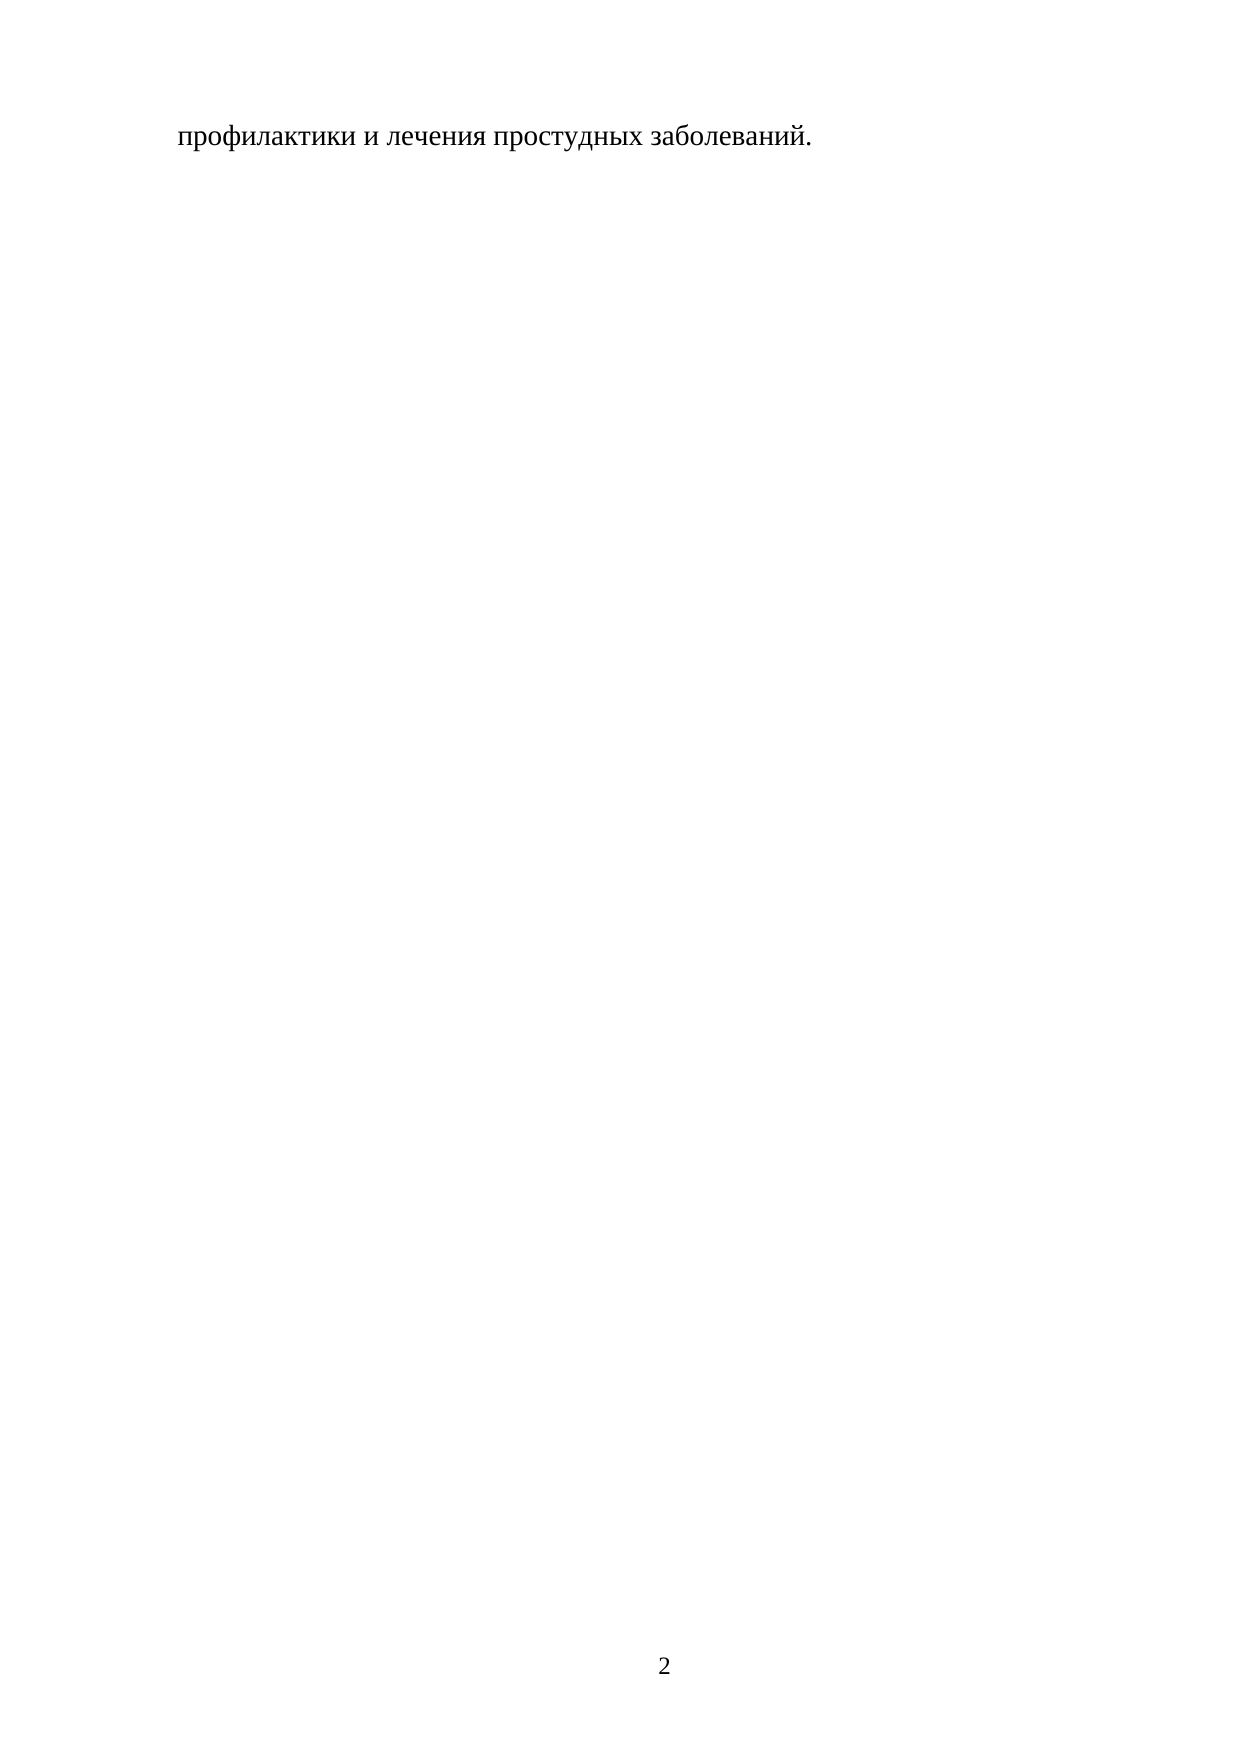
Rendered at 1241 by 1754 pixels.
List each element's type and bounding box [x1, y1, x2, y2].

text [177, 118, 1152, 152]
